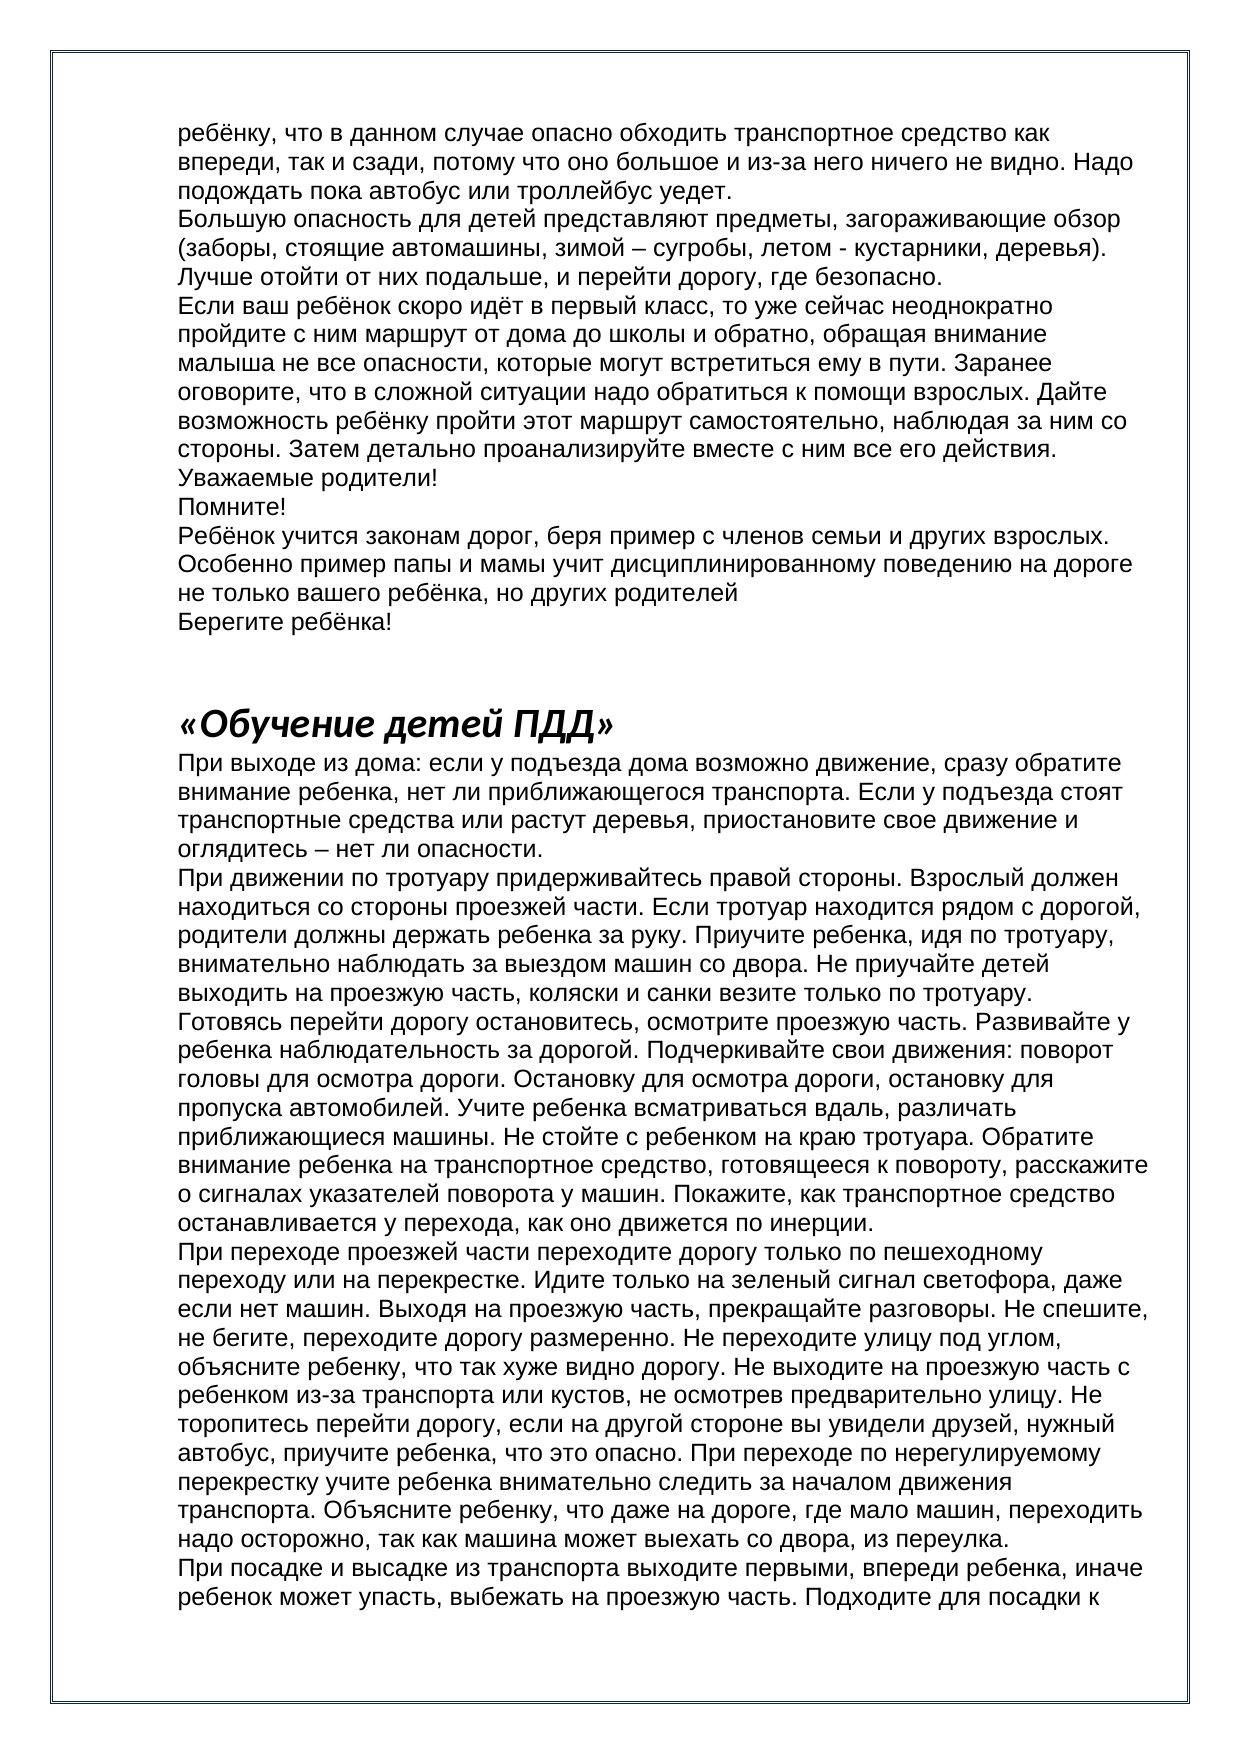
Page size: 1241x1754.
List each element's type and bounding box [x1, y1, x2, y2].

text [177, 669, 1152, 1611]
text [177, 118, 1152, 636]
